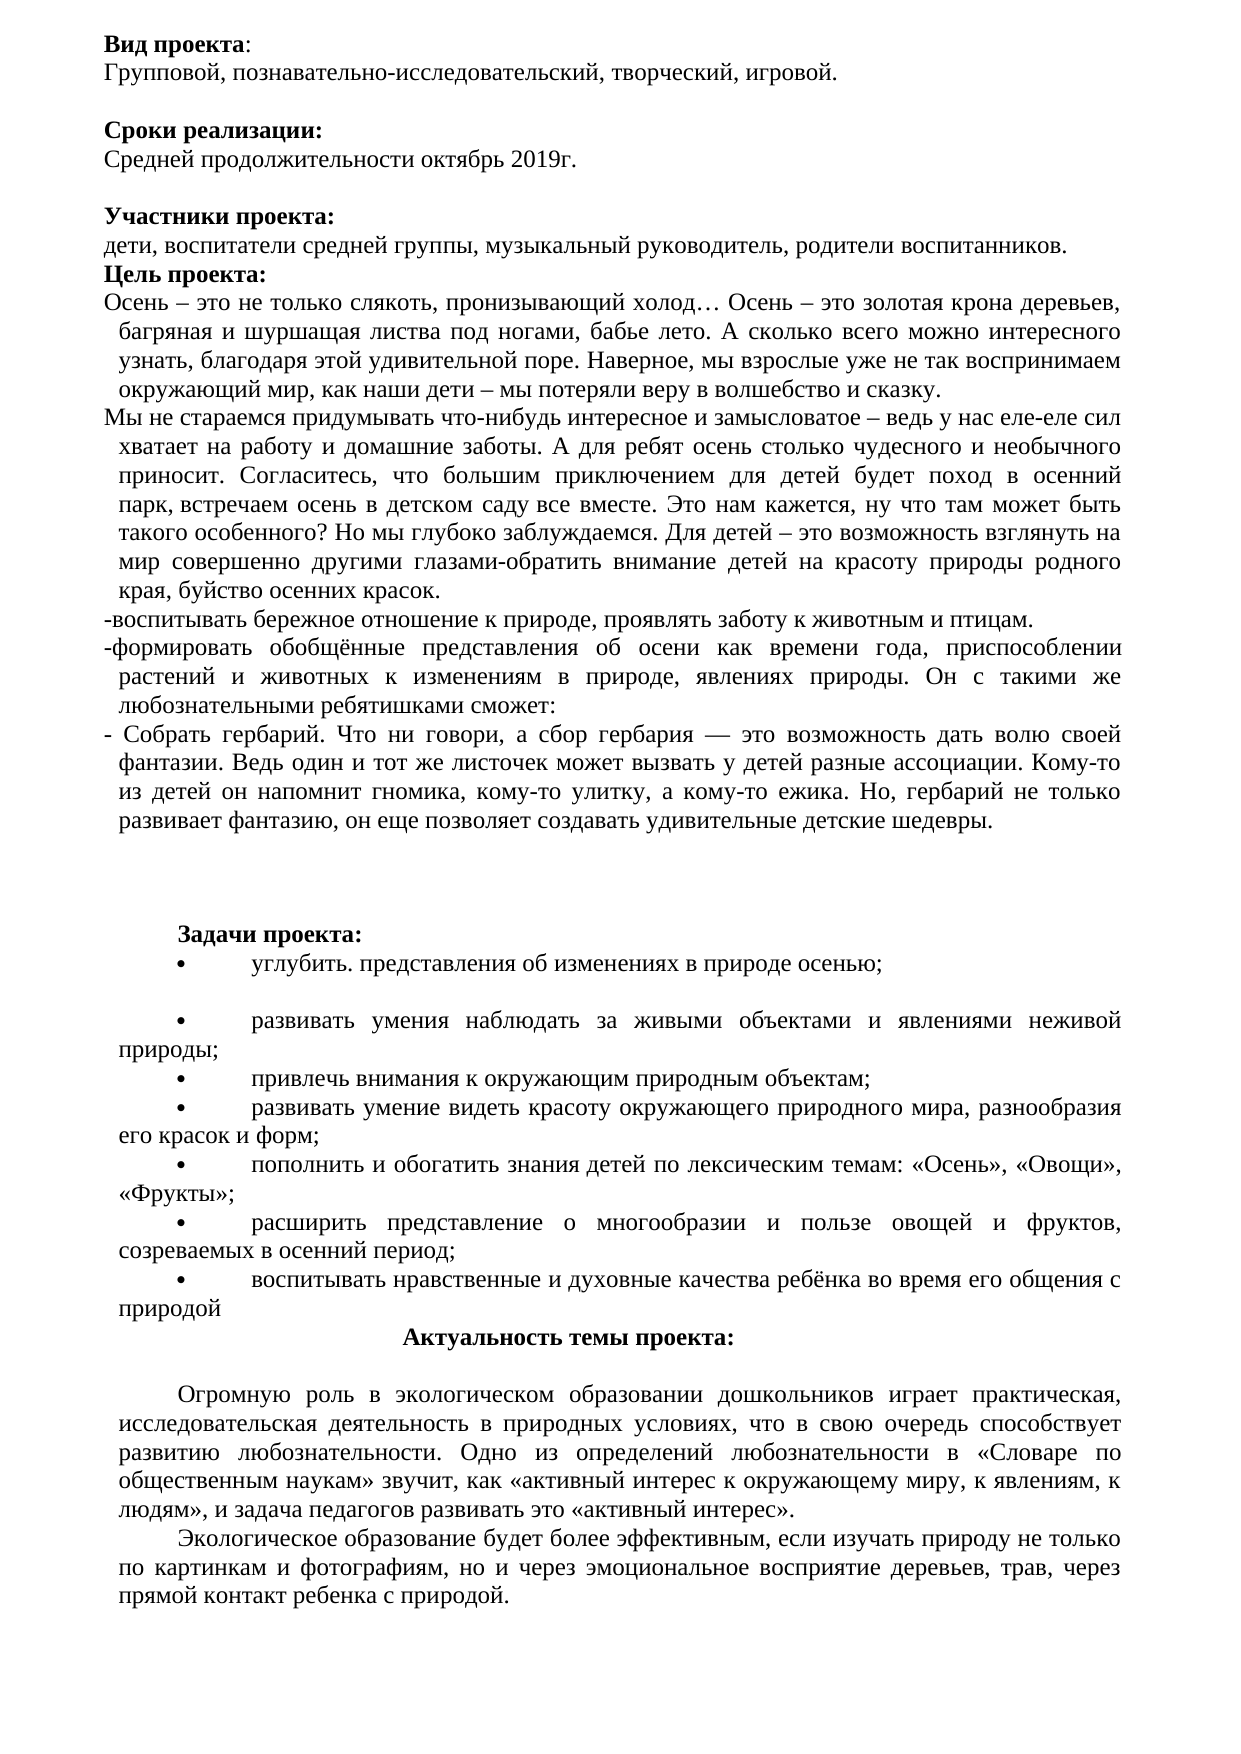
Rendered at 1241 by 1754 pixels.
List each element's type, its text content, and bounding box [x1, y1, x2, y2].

list пополнить и обогатить знания детей по лексическим темам: «Осень», «Овощи», «Фрукты»; [118, 1149, 1122, 1207]
text Мы не стараемся придумывать что-нибудь интересное и замысловатое – ведь у нас еле-еле сил хватает на работу и домашние заботы. А для ребят осень столько чудесного и необычного приносит. Согласитесь, что большим приключением для детей будет поход в осенний парк, встречаем осень в детском саду все вместе. Это нам кажется, ну что там может быть такого особенного? Но мы глубоко заблуждаемся. Для детей – это возможность взглянуть на мир совершенно другими глазами-обратить внимание детей на красоту природы родного края, буйство осенних красок. [103, 402, 1122, 604]
text Актуальность темы проекта: [118, 1322, 1122, 1351]
list расширить представление о многообразии и пользе овощей и фруктов, созреваемых в осенний период; [118, 1207, 1122, 1264]
text дети, воспитатели средней группы, музыкальный руководитель, родители воспитанников. [103, 230, 1122, 259]
text Цель проекта: [103, 259, 1122, 287]
text Задачи проекта: [118, 919, 1122, 948]
text Групповой, познавательно-исследовательский, творческий, игровой. [44, 57, 1122, 86]
text Средней продолжительности октябрь 2019г. [44, 144, 1122, 172]
list привлечь внимания к окружающим природным объектам; [118, 1063, 1122, 1092]
text Экологическое образование будет более эффективным, если изучать природу не только по картинкам и фотографиям, но и через эмоциональное восприятие деревьев, трав, через прямой контакт ребенка с природой. [118, 1523, 1122, 1609]
text Сроки реализации: [44, 115, 1122, 144]
text - Собрать гербарий. Что ни говори, а сбор гербария — это возможность дать волю своей фантазии. Ведь один и тот же листочек может вызвать у детей разные ассоциации. Кому-то из детей он напомнит гномика, кому-то улитку, а кому-то ежика. Но, гербарий не только развивает фантазию, он еще позволяет создавать удивительные детские шедевры. [103, 719, 1122, 834]
list воспитывать нравственные и духовные качества ребёнка во время его общения с природой [118, 1264, 1122, 1322]
text Огромную роль в экологическом образовании дошкольников играет практическая, исследовательская деятельность в природных условиях, что в свою очередь способствует развитию любознательности. Одно из определений любознательности в «Словаре по общественным наукам» звучит, как «активный интерес к окружающему миру, к явлениям, к людям», и задача педагогов развивать это «активный интерес». [118, 1379, 1122, 1523]
text -формировать обобщённые представления об осени как времени года, приспособлении растений и животных к изменениям в природе, явлениях природы. Он с такими же любознательными ребятишками сможет: [103, 632, 1122, 719]
text Осень – это не только слякоть, пронизывающий холод… Осень – это золотая крона деревьев, багряная и шуршащая листва под ногами, бабье лето. А сколько всего можно интересного узнать, благодаря этой удивительной поре. Наверное, мы взрослые уже не так воспринимаем окружающий мир, как наши дети – мы потеряли веру в волшебство и сказку. [103, 287, 1122, 402]
list развивать умение видеть красоту окружающего природного мира, разнообразия его красок и форм; [118, 1092, 1122, 1149]
text Вид проекта: [44, 29, 1122, 57]
list развивать умения наблюдать за живыми объектами и явлениями неживой природы; [118, 1006, 1122, 1063]
list углубить. представления об изменениях в природе осенью; [118, 948, 1122, 977]
text Участники проекта: [44, 201, 1122, 230]
text -воспитывать бережное отношение к природе, проявлять заботу к животным и птицам. [103, 604, 1122, 632]
